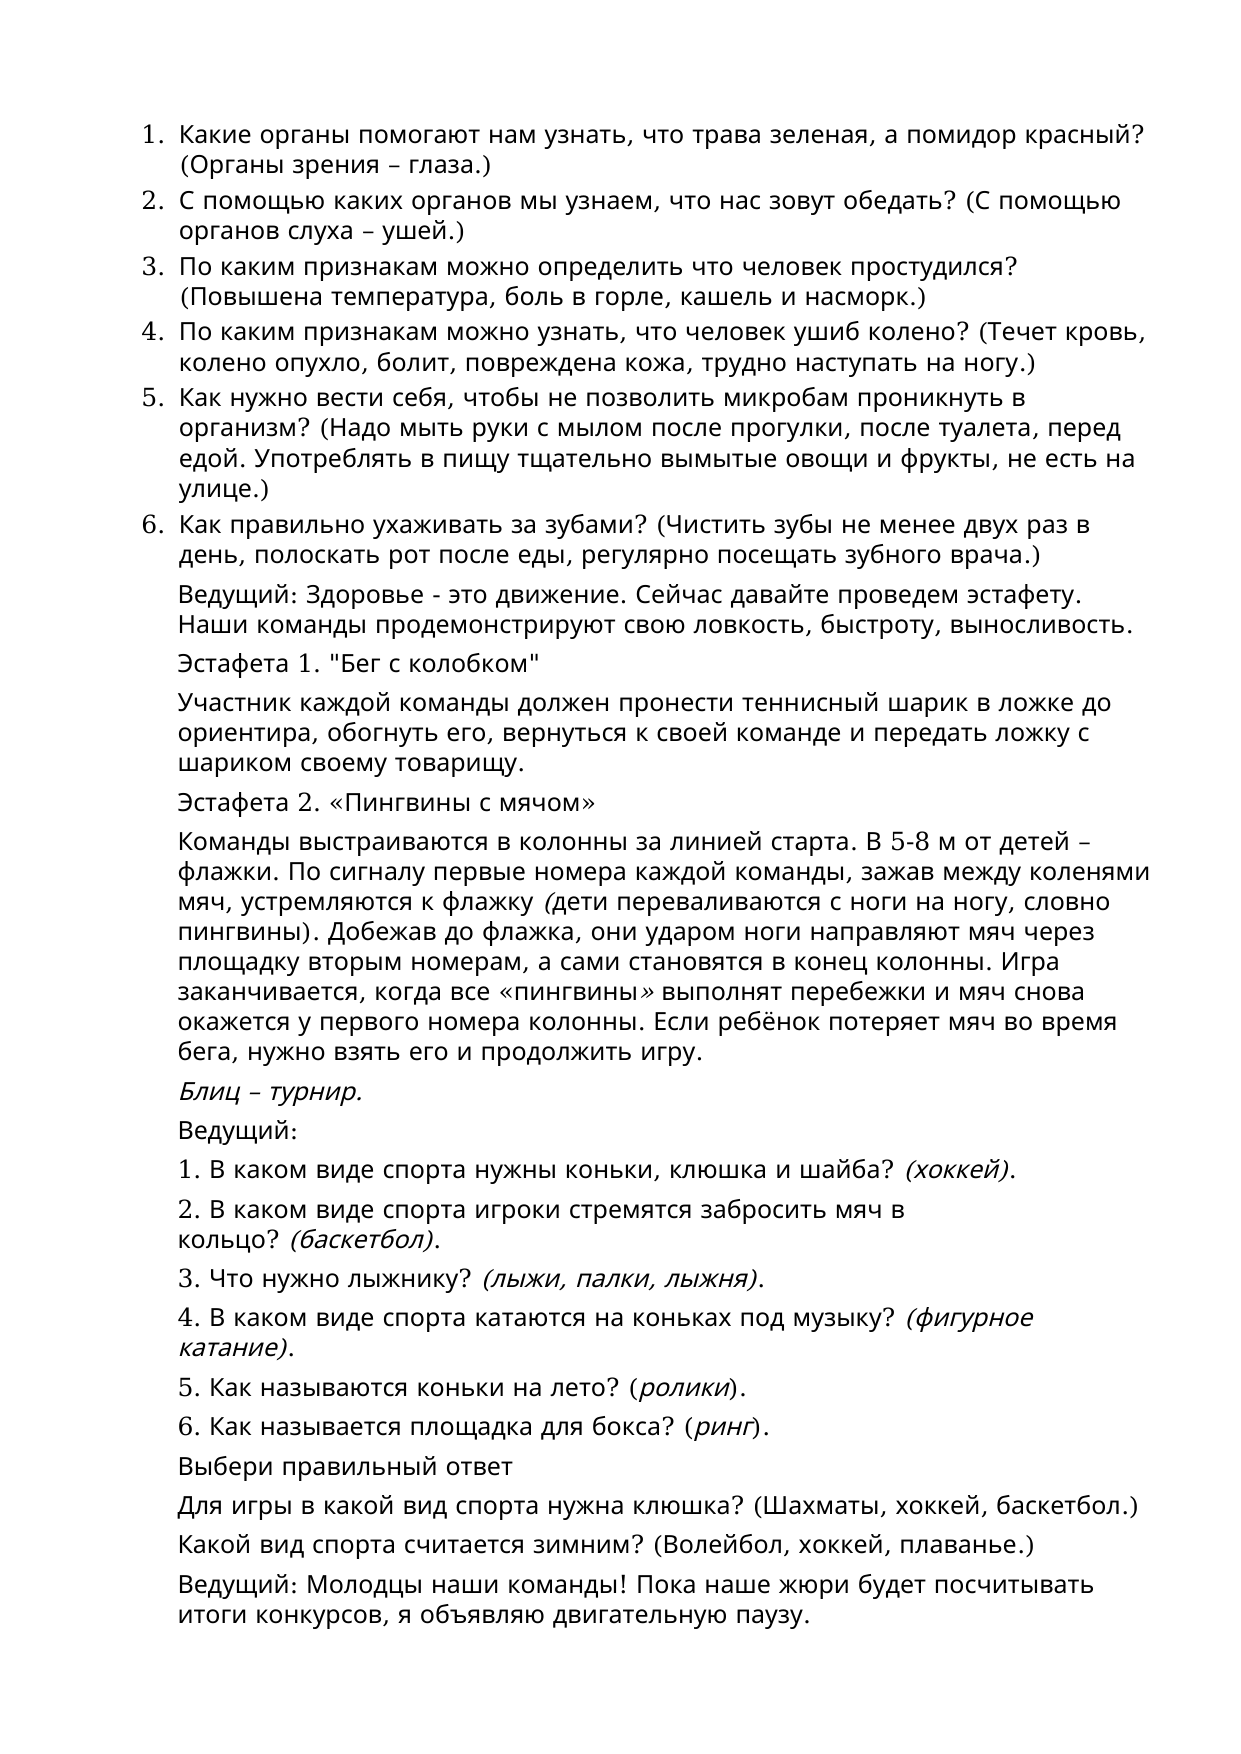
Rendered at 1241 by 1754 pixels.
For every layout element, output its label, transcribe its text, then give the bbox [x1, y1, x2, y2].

text Выбери правильный ответ [177, 1450, 1152, 1480]
text Ведущий: [177, 1114, 1152, 1144]
list Какие органы помогают нам узнать, что трава зеленая, а помидор красный? (Органы зрения – глаза.) [141, 118, 1152, 179]
text Ведущий: Здоровье - это движение. Сейчас давайте проведем эстафету. Наши команды продемонстрируют свою ловкость, быстроту, выносливость. [177, 578, 1152, 638]
text 6. Как называется площадка для бокса? (ринг). [177, 1411, 1152, 1441]
list По каким признакам можно определить что человек простудился? (Повышена температура, боль в горле, кашель и насморк.) [141, 249, 1152, 311]
text Ведущий: Молодцы наши команды! Пока наше жюри будет посчитывать итоги конкурсов, я объявляю двигательную паузу. [177, 1568, 1152, 1628]
text 1. В каком виде спорта нужны коньки, клюшка и шайба? (хоккей). [177, 1154, 1152, 1184]
text 4. В каком виде спорта катаются на коньках под музыку? (фигурное катание). [177, 1302, 1152, 1362]
text Для игры в какой вид спорта нужна клюшка? (Шахматы, хоккей, баскетбол.) [177, 1489, 1152, 1519]
text Эстафета 2. «Пингвины с мячом» [177, 786, 1152, 816]
text 3. Что нужно лыжнику? (лыжи, палки, лыжня). [177, 1263, 1152, 1293]
list Как правильно ухаживать за зубами? (Чистить зубы не менее двух раз в день, полоскать рот после еды, регулярно посещать зубного врача.) [141, 508, 1152, 569]
text 2. В каком виде спорта игроки стремятся забросить мяч в кольцо? (баскетбол). [177, 1193, 1152, 1253]
text 5. Как называются коньки на лето? (ролики). [177, 1371, 1152, 1401]
text Какой вид спорта считается зимним? (Волейбол, хоккей, плаванье.) [177, 1529, 1152, 1559]
list С помощью каких органов мы узнаем, что нас зовут обедать? (С помощью органов слуха – ушей.) [141, 184, 1152, 245]
text Участник каждой команды должен пронести теннисный шарик в ложке до ориентира, обогнуть его, вернуться к своей команде и передать ложку с шариком своему товарищу. [177, 687, 1152, 777]
text Эстафета 1. "Бег с колобком" [177, 648, 1152, 678]
list Как нужно вести себя, чтобы не позволить микробам проникнуть в организм? (Надо мыть руки с мылом после прогулки, после туалета, перед едой. Употреблять в пищу тщательно вымытые овощи и фрукты, не есть на улице.) [141, 381, 1152, 503]
text Команды выстраиваются в колонны за линией старта. В 5-8 м от детей – флажки. По сигналу первые номера каждой команды, зажав между коленями мяч, устремляются к флажку (дети переваливаются с ноги на ногу, словно пингвины). Добежав до флажка, они ударом ноги направляют мяч через площадку вторым номерам, а сами становятся в конец колонны. Игра заканчивается, когда все «пингвины» выполнят перебежки и мяч снова окажется у первого номера колонны. Если ребёнок потеряет мяч во время бега, нужно взять его и продолжить игру. [177, 826, 1152, 1066]
text Блиц – турнир. [177, 1075, 1152, 1105]
list По каким признакам можно узнать, что человек ушиб колено? (Течет кровь, колено опухло, болит, повреждена кожа, трудно наступать на ногу.) [141, 315, 1152, 376]
